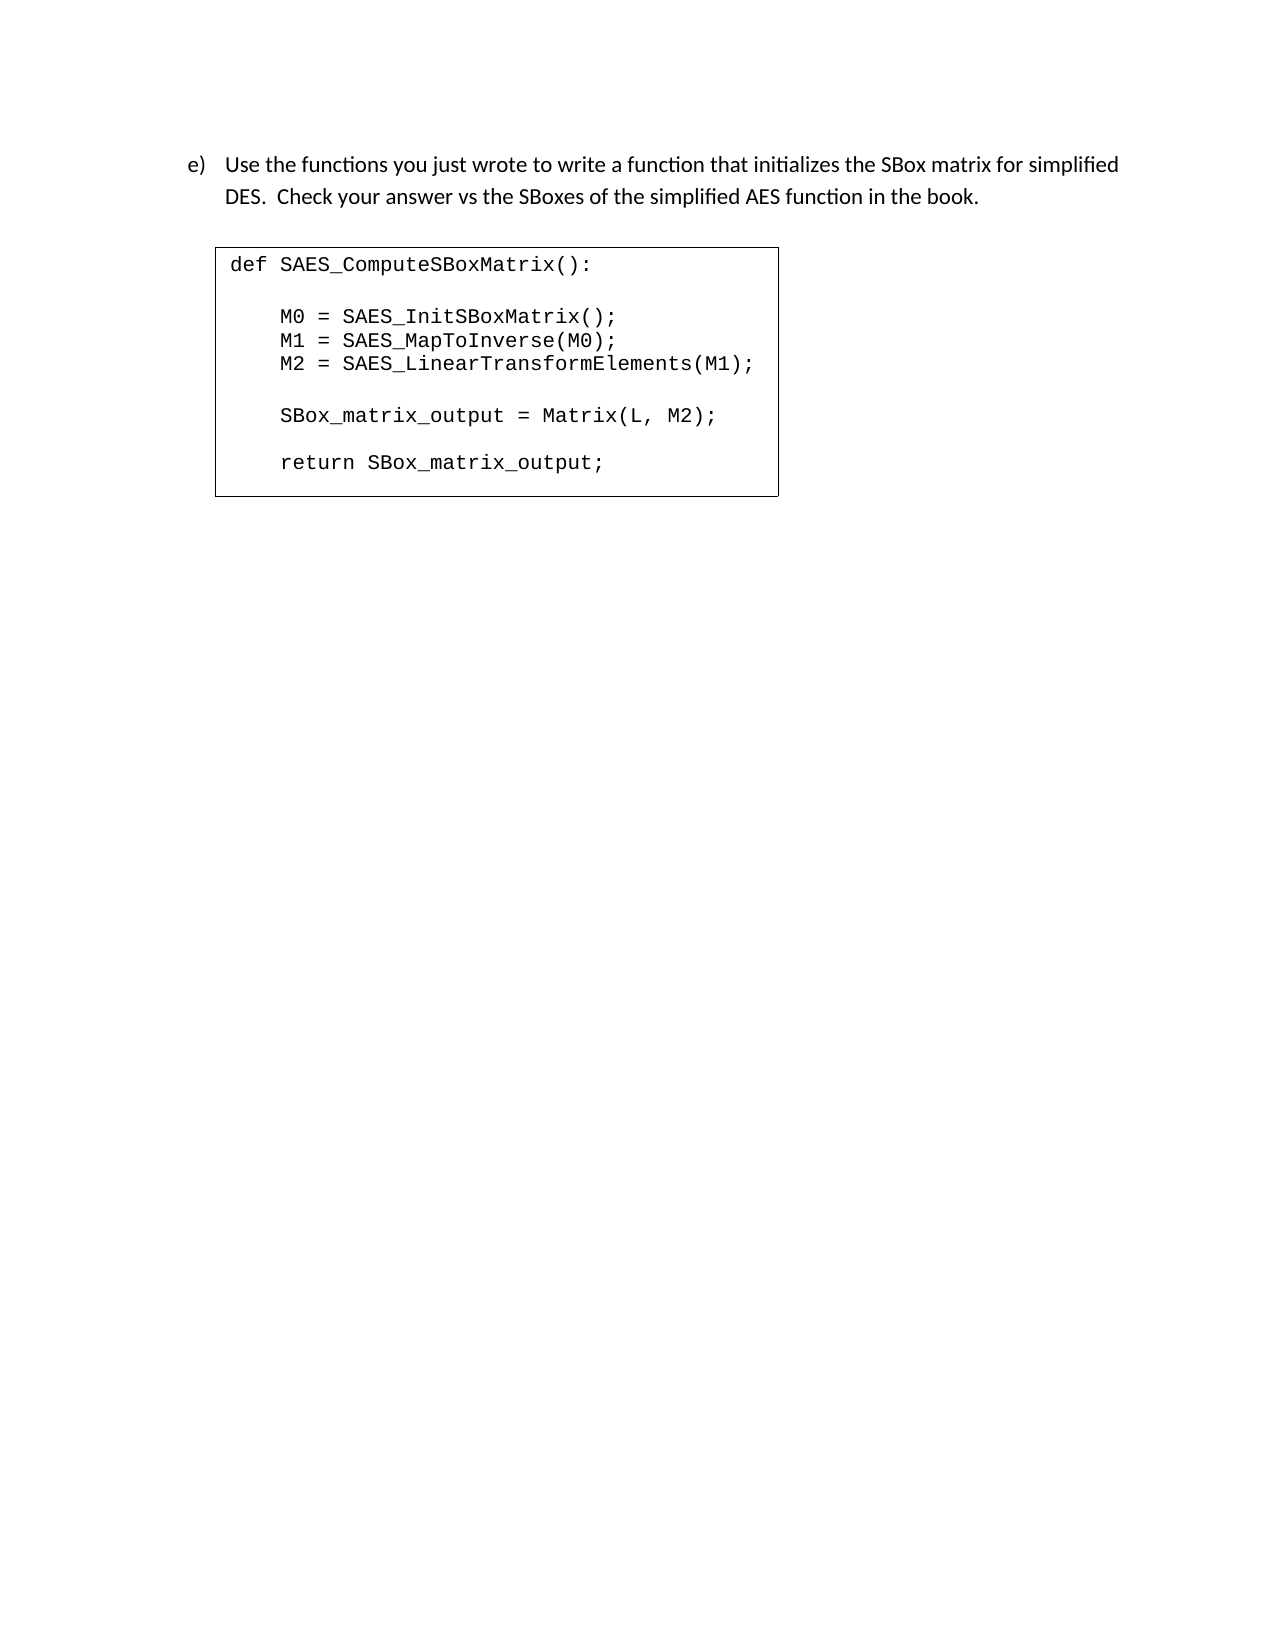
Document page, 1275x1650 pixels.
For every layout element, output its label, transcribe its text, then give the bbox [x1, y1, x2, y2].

list Use the functions you just wrote to write a function that initializes the SBox matrix for simplified DES. Check your answer vs the SBoxes of the simplified AES function in the book. [187, 150, 1125, 564]
